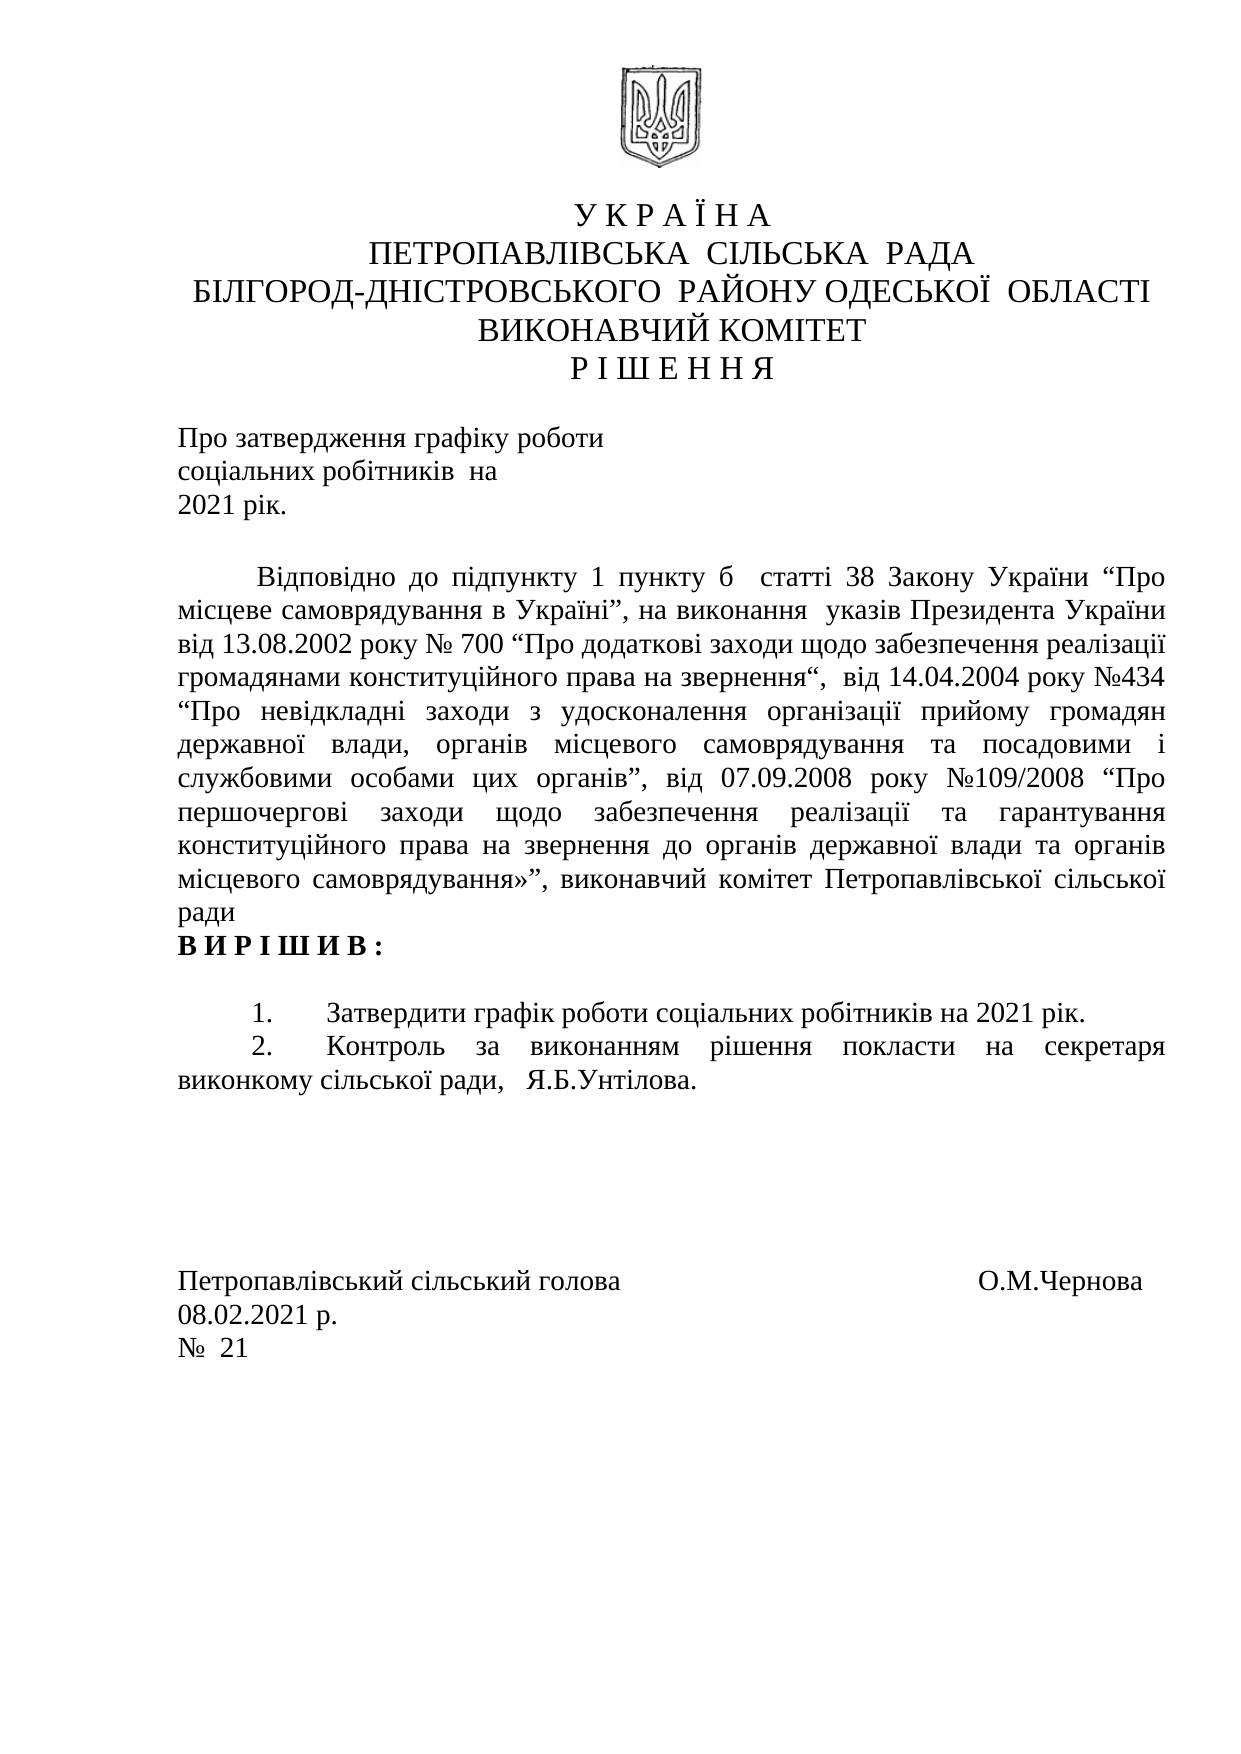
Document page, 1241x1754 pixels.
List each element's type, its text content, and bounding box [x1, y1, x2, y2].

text ПЕТРОПАВЛІВСЬКА СІЛЬСЬКА РАДА [177, 233, 1167, 271]
text 2021 рік. [177, 487, 604, 521]
text Р І Ш Е Н Н Я [177, 348, 1167, 386]
text Про затвердження графіку роботи соціальних робітників на [177, 420, 604, 487]
list Контроль за виконанням рішення покласти на секретаря виконкому сільської ради, Я.Б.Унтілова. [177, 1028, 1167, 1096]
text ВИКОНАВЧИЙ КОМІТЕТ [177, 310, 1167, 348]
text БІЛГОРОД-ДНІСТРОВСЬКОГО РАЙОНУ ОДЕСЬКОЇ ОБЛАСТІ [177, 271, 1167, 310]
text 08.02.2021 р. [177, 1297, 1167, 1330]
text Відповідно до підпункту 1 пункту б статті 38 Закону України “Про місцеве самоврядування в Україні”, на виконання указів Президента України від 13.08.2002 року № 700 “Про додаткові заходи щодо забезпечення реалізації громадянами конституційного права на звернення“, від 14.04.2004 року №434 “Про невідкладні заходи з удосконалення організації прийому громадян державної влади, органів місцевого самоврядування та посадовими і службовими особами цих органів”, від 07.09.2008 року №109/2008 “Про першочергові заходи щодо забезпечення реалізації та гарантування конституційного права на звернення до органів державної влади та органів місцевого самоврядування»”, виконавчий комітет Петропавлівської сільської ради [177, 559, 1167, 928]
text У К Р А Ї Н А [177, 195, 1167, 233]
list Затвердити графік роботи соціальних робітників на 2021 рік. [177, 995, 1167, 1028]
text № 21 [177, 1330, 1167, 1364]
text Петропавлівський сільський голова О.М.Чернова [177, 1263, 1167, 1297]
text В И Р І Ш И В : [177, 928, 1167, 961]
